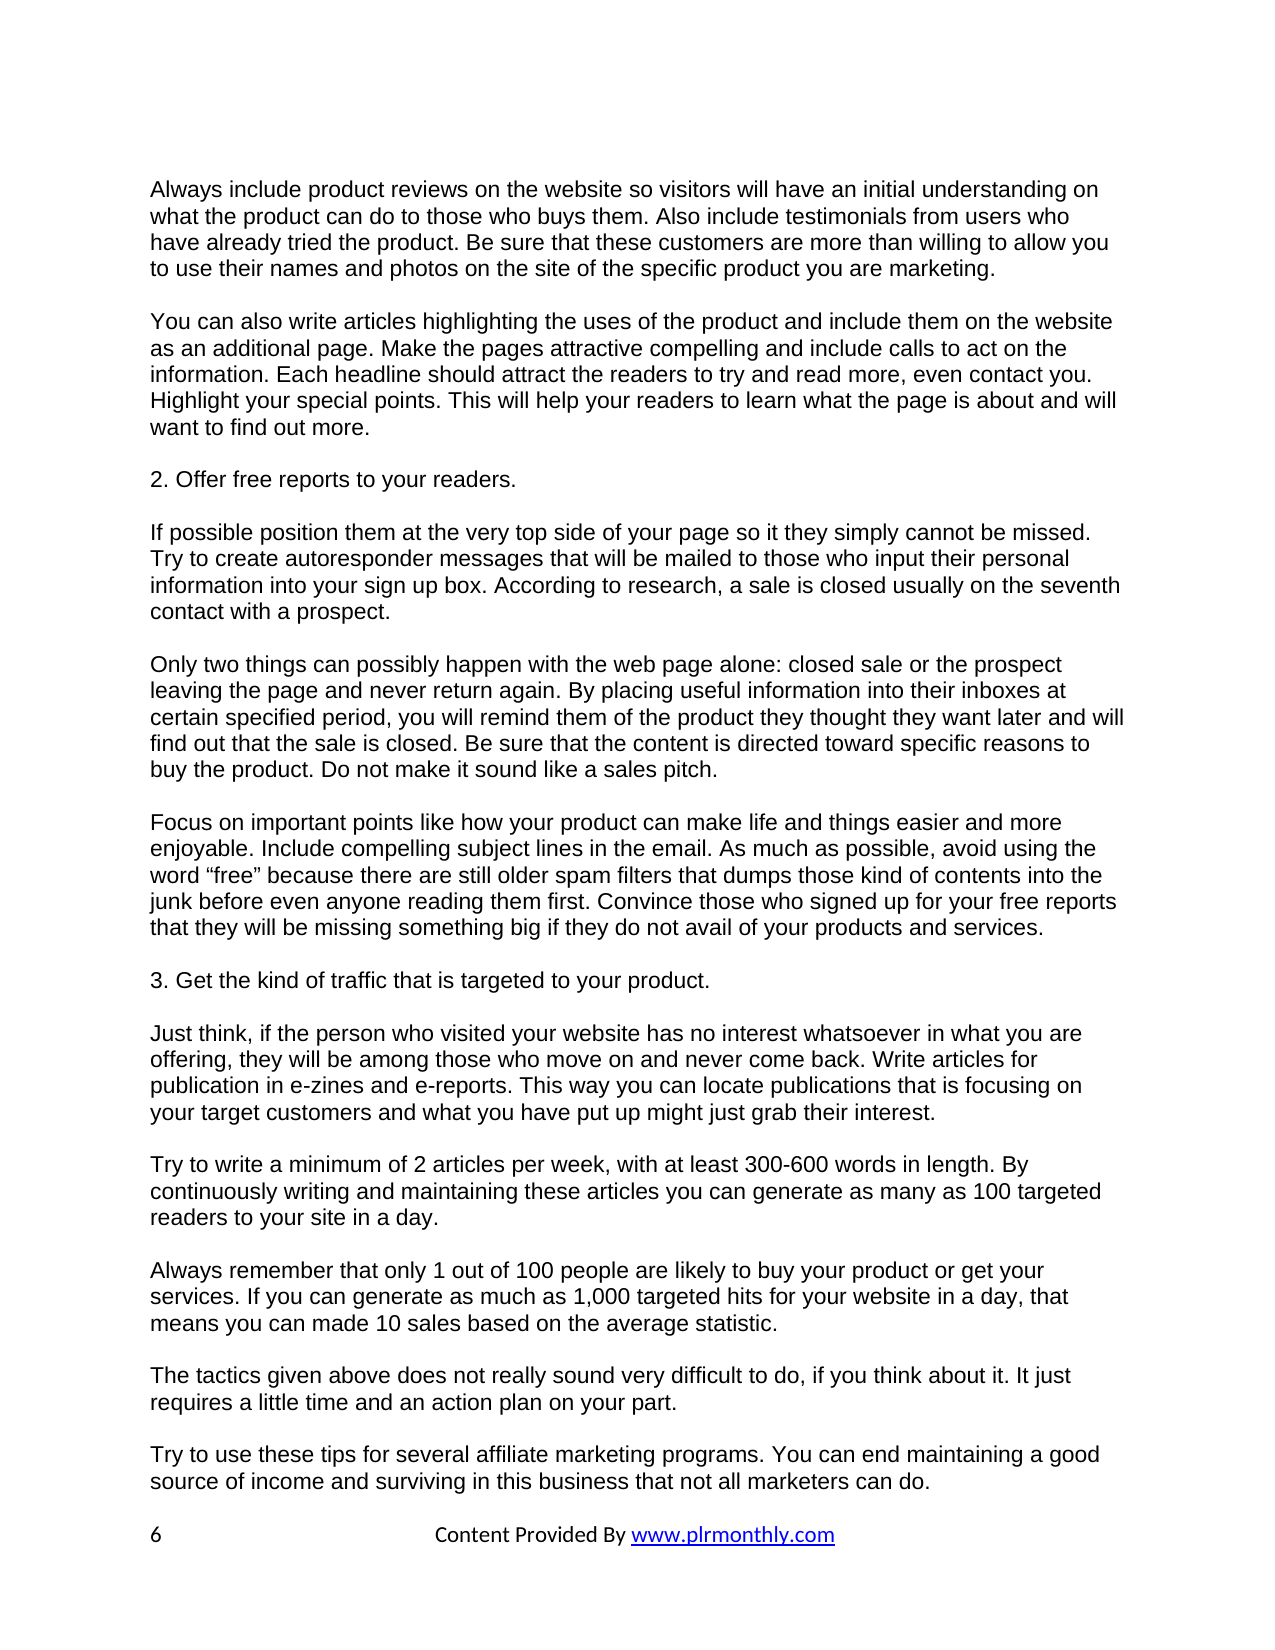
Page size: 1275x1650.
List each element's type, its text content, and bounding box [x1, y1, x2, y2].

text Try to write a minimum of 2 articles per week, with at least 300-600 words in length. By continuously writing and maintaining these articles you can generate as many as 100 targeted readers to your site in a day. [150, 1151, 1125, 1231]
text Try to use these tips for several affiliate marketing programs. You can end maintaining a good source of income and surviving in this business that not all marketers can do. [150, 1441, 1125, 1494]
text Just think, if the person who visited your website has no interest whatsoever in what you are offering, they will be among those who move on and never come back. Write articles for publication in e-zines and e-reports. This way you can locate publications that is focusing on your target customers and what you have put up might just grab their interest. [150, 1020, 1125, 1125]
text Always remember that only 1 out of 100 people are likely to buy your product or get your services. If you can generate as much as 1,000 targeted hits for your website in a day, that means you can made 10 sales based on the average statistic. [150, 1257, 1125, 1336]
text If possible position them at the very top side of your page so it they simply cannot be missed. Try to create autoresponder messages that will be mailed to those who input their personal information into your sign up box. According to research, a sale is closed usually on the seventh contact with a prospect. [150, 519, 1125, 624]
text Focus on important points like how your product can make life and things easier and more enjoyable. Include compelling subject lines in the email. As much as possible, avoid using the word “free” because there are still older spam filters that dumps those kind of contents into the junk before even anyone reading them first. Convince those who signed up for your free reports that they will be missing something big if they do not avail of your products and services. [150, 809, 1125, 941]
text Only two things can possibly happen with the web page alone: closed sale or the prospect leaving the page and never return again. By placing useful information into their inboxes at certain specified period, you will remind them of the product they thought they want later and will find out that the sale is closed. Be sure that the content is directed toward specific reasons to buy the product. Do not make it sound like a sales pitch. [150, 651, 1125, 782]
text 3. Get the kind of traffic that is targeted to your product. [150, 967, 1125, 993]
text You can also write articles highlighting the uses of the product and include them on the website as an additional page. Make the pages attractive compelling and include calls to act on the information. Each headline should attract the readers to try and read more, even contact you. Highlight your special points. This will help your readers to learn what the page is about and will want to find out more. [150, 308, 1125, 440]
text The tactics given above does not really sound very difficult to do, if you think about it. It just requires a little time and an action plan on your part. [150, 1362, 1125, 1415]
text Always include product reviews on the website so visitors will have an initial understanding on what the product can do to those who buys them. Also include testimonials from users who have already tried the product. Be sure that these customers are more than willing to allow you to use their names and photos on the site of the specific product you are marketing. [150, 176, 1125, 282]
text 2. Offer free reports to your readers. [150, 466, 1125, 493]
